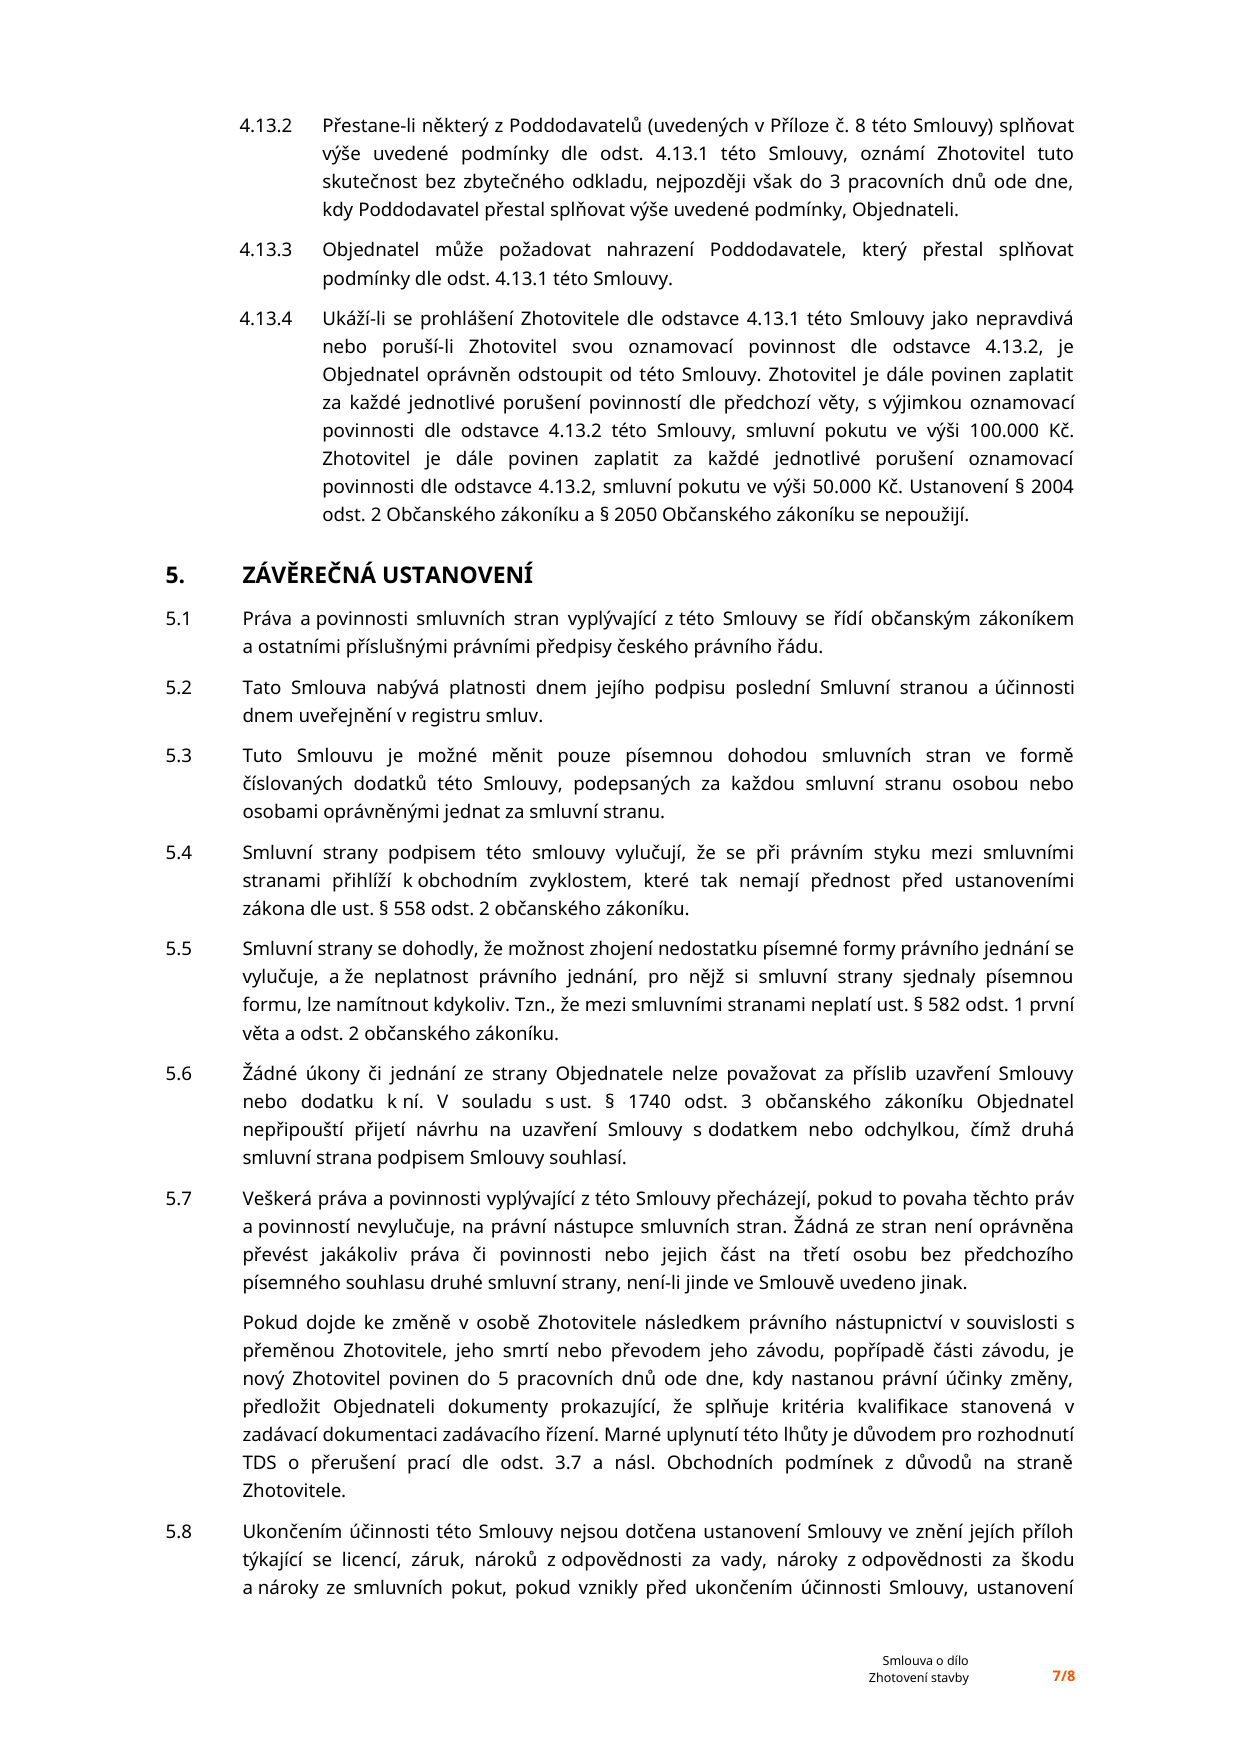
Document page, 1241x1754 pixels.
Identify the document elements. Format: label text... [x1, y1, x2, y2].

list Pokud dojde ke změně v osobě Zhotovitele následkem právního nástupnictví v souvislosti s přeměnou Zhotovitele, jeho smrtí nebo převodem jeho závodu, popřípadě části závodu, je nový Zhotovitel povinen do 5 pracovních dnů ode dne, kdy nastanou právní účinky změny, předložit Objednateli dokumenty prokazující, že splňuje kritéria kvalifikace stanovená v zadávací dokumentaci zadávacího řízení. Marné uplynutí této lhůty je důvodem pro rozhodnutí TDS o přerušení prací dle odst. 3.7 a násl. Obchodních podmínek z důvodů na straně Zhotovitele. [242, 1309, 1075, 1503]
text Tuto Smlouvu je možné měnit pouze písemnou dohodou smluvních stran ve formě číslovaných dodatků této Smlouvy, podepsaných za každou smluvní stranu osobou nebo osobami oprávněnými jednat za smluvní stranu. [165, 743, 1075, 824]
text Veškerá práva a povinnosti vyplývající z této Smlouvy přecházejí, pokud to povaha těchto práv a povinností nevylučuje, na právní nástupce smluvních stran. Žádná ze stran není oprávněna převést jakákoliv práva či povinnosti nebo jejich část na třetí osobu bez předchozího písemného souhlasu druhé smluvní strany, není-li jinde ve Smlouvě uvedeno jinak. [165, 1185, 1075, 1294]
text Smluvní strany podpisem této smlouvy vylučují, že se při právním styku mezi smluvními stranami přihlíží k obchodním zvyklostem, které tak nemají přednost před ustanoveními zákona dle ust. § 558 odst. 2 občanského zákoníku. [165, 839, 1075, 921]
text Tato Smlouva nabývá platnosti dnem jejího podpisu poslední Smluvní stranou a účinnosti dnem uveřejnění v registru smluv. [165, 674, 1075, 728]
text ZÁVĚREČNÁ USTANOVENÍ [165, 559, 1075, 590]
text Přestane-li některý z Poddodavatelů (uvedených v Příloze č. 8 této Smlouvy) splňovat výše uvedené podmínky dle odst. 4.13.1 této Smlouvy, oznámí Zhotovitel tuto skutečnost bez zbytečného odkladu, nejpozději však do 3 pracovních dnů ode dne, kdy Poddodavatel přestal splňovat výše uvedené podmínky, Objednateli. [239, 112, 1075, 222]
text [165, 1518, 1075, 1600]
text Objednatel může požadovat nahrazení Poddodavatele, který přestal splňovat podmínky dle odst. 4.13.1 této Smlouvy. [239, 237, 1075, 290]
text Ukáží-li se prohlášení Zhotovitele dle odstavce 4.13.1 této Smlouvy jako nepravdivá nebo poruší-li Zhotovitel svou oznamovací povinnost dle odstavce 4.13.2, je Objednatel oprávněn odstoupit od této Smlouvy. Zhotovitel je dále povinen zaplatit za každé jednotlivé porušení povinností dle předchozí věty, s výjimkou oznamovací povinnosti dle odstavce 4.13.2 této Smlouvy, smluvní pokutu ve výši 100.000 Kč. Zhotovitel je dále povinen zaplatit za každé jednotlivé porušení oznamovací povinnosti dle odstavce 4.13.2, smluvní pokutu ve výši 50.000 Kč. Ustanovení § 2004 odst. 2 Občanského zákoníku a § 2050 Občanského zákoníku se nepoužijí. [239, 305, 1075, 527]
text Práva a povinnosti smluvních stran vyplývající z této Smlouvy se řídí občanským zákoníkem a ostatními příslušnými právními předpisy českého právního řádu. [165, 606, 1075, 659]
text Žádné úkony či jednání ze strany Objednatele nelze považovat za příslib uzavření Smlouvy nebo dodatku k ní. V souladu s ust. § 1740 odst. 3 občanského zákoníku Objednatel nepřipouští přijetí návrhu na uzavření Smlouvy s dodatkem nebo odchylkou, čímž druhá smluvní strana podpisem Smlouvy souhlasí. [165, 1060, 1075, 1170]
text Smluvní strany se dohodly, že možnost zhojení nedostatku písemné formy právního jednání se vylučuje, a že neplatnost právního jednání, pro nějž si smluvní strany sjednaly písemnou formu, lze namítnout kdykoliv. Tzn., že mezi smluvními stranami neplatí ust. § 582 odst. 1 první věta a odst. 2 občanského zákoníku. [165, 936, 1075, 1045]
